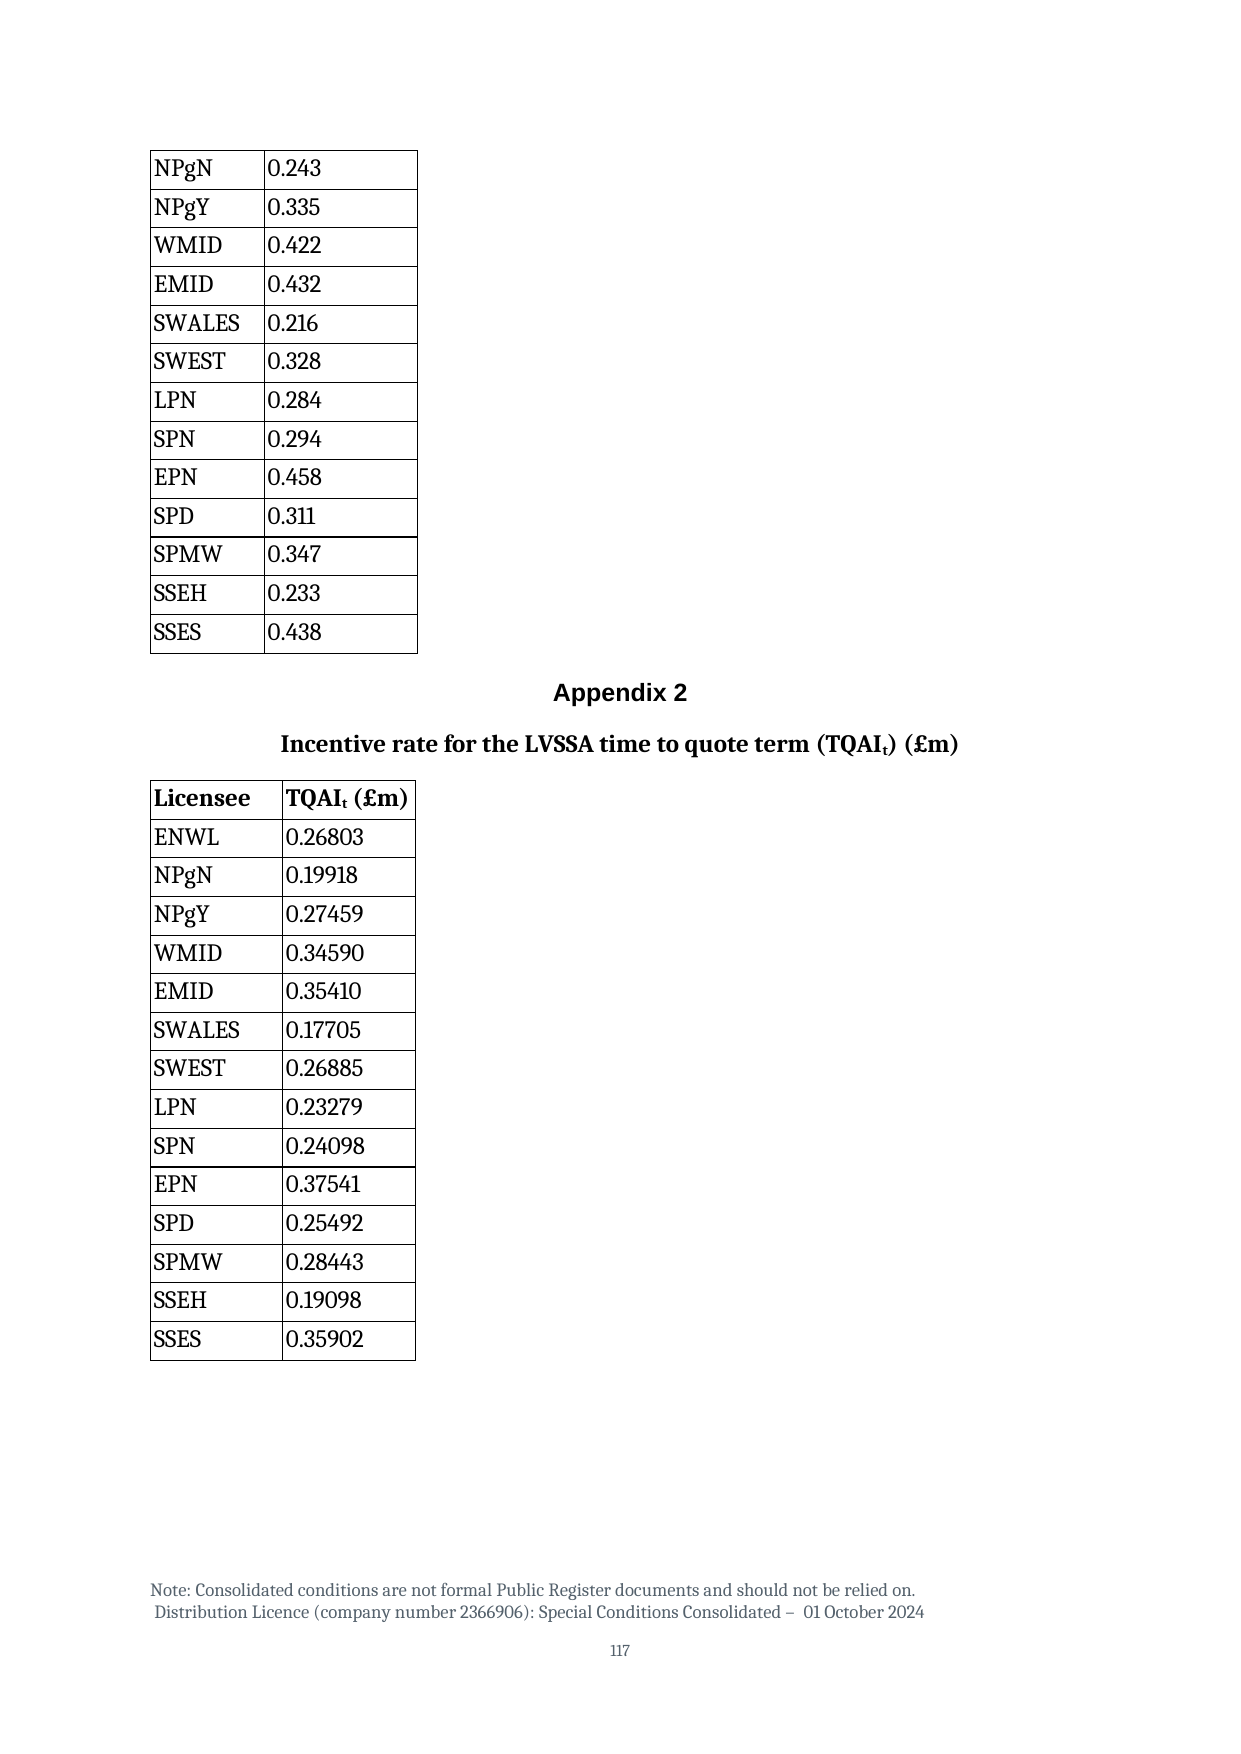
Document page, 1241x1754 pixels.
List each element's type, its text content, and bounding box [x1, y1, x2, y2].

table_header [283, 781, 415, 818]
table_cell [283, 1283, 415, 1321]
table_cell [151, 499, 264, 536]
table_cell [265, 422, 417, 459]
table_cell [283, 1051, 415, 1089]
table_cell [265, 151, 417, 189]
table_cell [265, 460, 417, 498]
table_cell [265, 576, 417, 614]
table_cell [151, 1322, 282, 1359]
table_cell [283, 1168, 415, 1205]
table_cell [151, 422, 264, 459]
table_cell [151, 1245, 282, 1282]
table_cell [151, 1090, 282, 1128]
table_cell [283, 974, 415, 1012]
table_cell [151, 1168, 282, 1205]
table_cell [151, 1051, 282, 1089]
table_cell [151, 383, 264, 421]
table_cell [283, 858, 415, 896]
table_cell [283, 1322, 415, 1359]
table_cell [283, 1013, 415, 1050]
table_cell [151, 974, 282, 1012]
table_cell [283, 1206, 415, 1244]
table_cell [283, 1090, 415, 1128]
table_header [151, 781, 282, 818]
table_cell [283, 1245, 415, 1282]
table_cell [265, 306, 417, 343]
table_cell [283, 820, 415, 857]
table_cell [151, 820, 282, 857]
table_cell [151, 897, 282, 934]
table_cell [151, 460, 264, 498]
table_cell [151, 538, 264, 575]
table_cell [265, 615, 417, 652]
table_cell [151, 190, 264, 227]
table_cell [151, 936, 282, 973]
text Incentive rate for the LVSSA time to quote term (TQAIt) (£m) [150, 730, 1090, 759]
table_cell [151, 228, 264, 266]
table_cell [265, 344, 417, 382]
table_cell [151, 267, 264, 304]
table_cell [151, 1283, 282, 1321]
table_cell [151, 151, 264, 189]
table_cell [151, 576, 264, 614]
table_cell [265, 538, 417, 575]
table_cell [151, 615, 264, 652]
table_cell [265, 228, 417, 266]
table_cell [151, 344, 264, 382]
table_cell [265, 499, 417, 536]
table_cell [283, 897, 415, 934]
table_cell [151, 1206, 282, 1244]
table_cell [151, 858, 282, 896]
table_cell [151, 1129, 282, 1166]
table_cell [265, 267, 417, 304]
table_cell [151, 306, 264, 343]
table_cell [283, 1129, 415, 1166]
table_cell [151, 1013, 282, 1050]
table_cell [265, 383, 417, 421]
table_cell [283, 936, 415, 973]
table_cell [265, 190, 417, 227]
